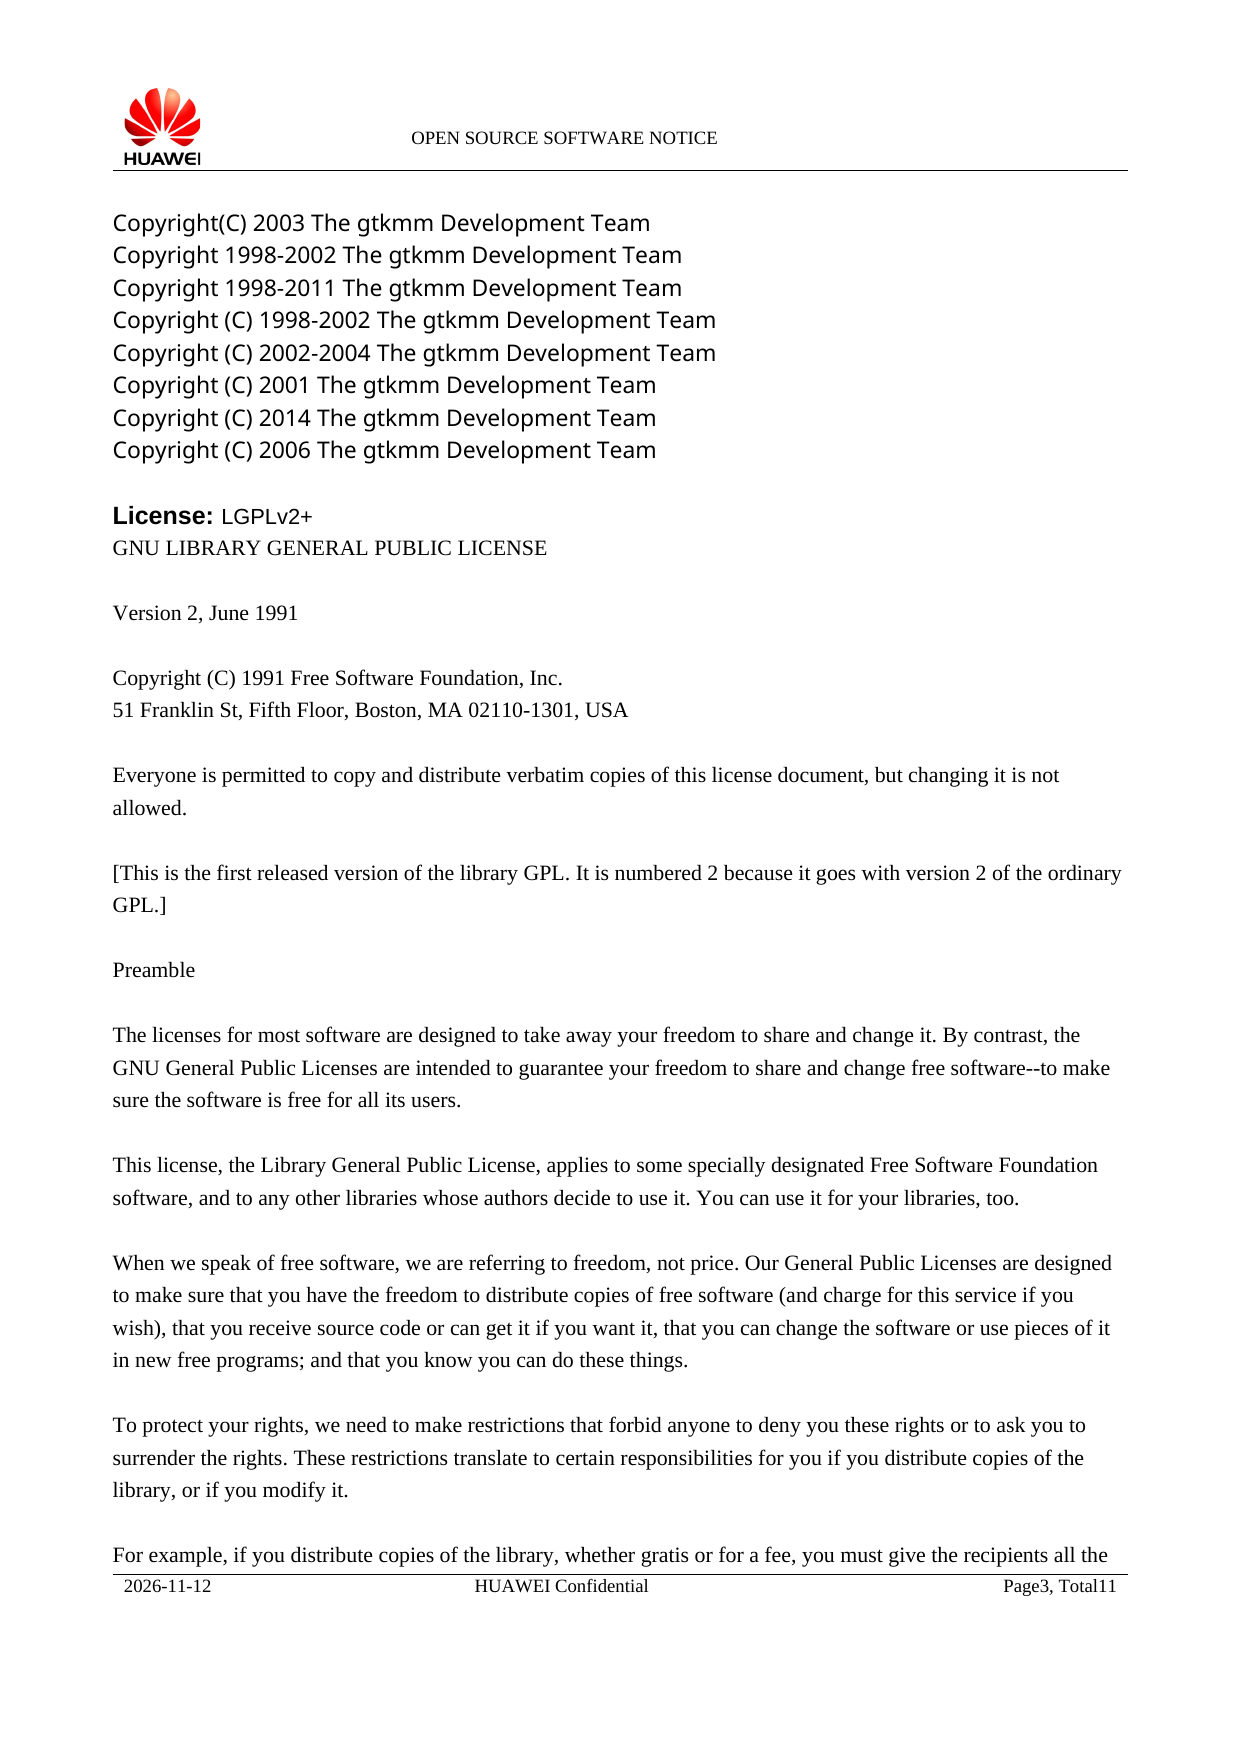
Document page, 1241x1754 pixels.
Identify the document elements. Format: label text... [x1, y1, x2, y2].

picture [124, 88, 201, 165]
text License: LGPLv2+ [112, 499, 1128, 531]
